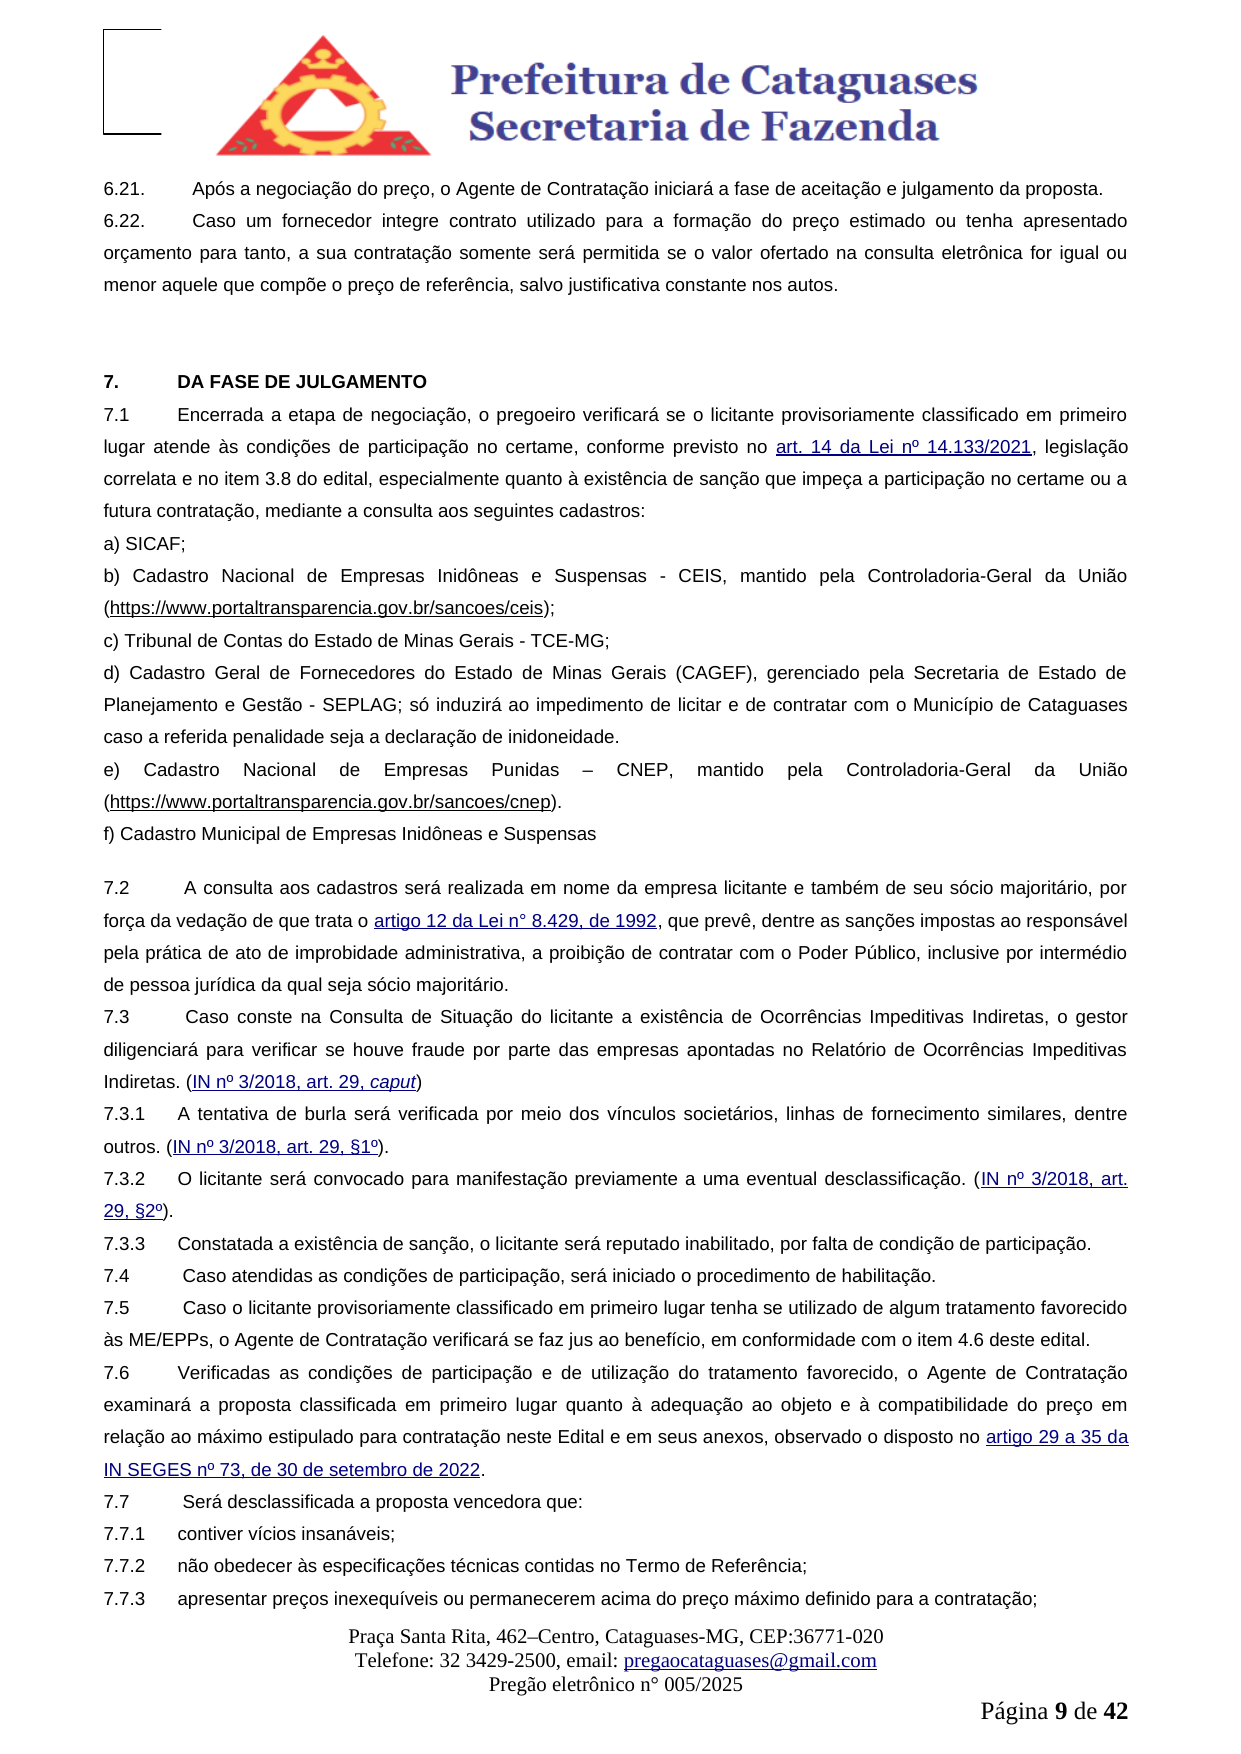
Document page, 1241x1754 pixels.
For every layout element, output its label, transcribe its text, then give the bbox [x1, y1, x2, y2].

list Caso um fornecedor integre contrato utilizado para a formação do preço estimado ou tenha apresentado orçamento para tanto, a sua contratação somente será permitida se o valor ofertado na consulta eletrônica for igual ou menor aquele que compõe o preço de referência, salvo justificativa constante nos autos. [103, 209, 1128, 296]
list Será desclassificada a proposta vencedora que: [103, 1491, 1128, 1512]
list Encerrada a etapa de negociação, o pregoeiro verificará se o licitante provisoriamente classificado em primeiro lugar atende às condições de participação no certame, conforme previsto no art. 14 da Lei nº 14.133/2021, legislação correlata e no item 3.8 do edital, especialmente quanto à existência de sanção que impeça a participação no certame ou a futura contratação, mediante a consulta aos seguintes cadastros: [103, 403, 1128, 522]
list Verificadas as condições de participação e de utilização do tratamento favorecido, o Agente de Contratação examinará a proposta classificada em primeiro lugar quanto à adequação ao objeto e à compatibilidade do preço em relação ao máximo estipulado para contratação neste Edital e em seus anexos, observado o disposto no artigo 29 a 35 da IN SEGES nº 73, de 30 de setembro de 2022. [103, 1361, 1128, 1480]
list A consulta aos cadastros será realizada em nome da empresa licitante e também de seu sócio majoritário, por força da vedação de que trata o artigo 12 da Lei n° 8.429, de 1992, que prevê, dentre as sanções impostas ao responsável pela prática de ato de improbidade administrativa, a proibição de contratar com o Poder Público, inclusive por intermédio de pessoa jurídica da qual seja sócio majoritário. [103, 877, 1128, 996]
list Constatada a existência de sanção, o licitante será reputado inabilitado, por falta de condição de participação. [103, 1232, 1128, 1254]
list a) SICAF; [103, 533, 1128, 554]
list apresentar preços inexequíveis ou permanecerem acima do preço máximo definido para a contratação; [103, 1587, 1128, 1609]
list A tentativa de burla será verificada por meio dos vínculos societários, linhas de fornecimento similares, dentre outros. (IN nº 3/2018, art. 29, §1º). [103, 1103, 1128, 1157]
list Caso conste na Consulta de Situação do licitante a existência de Ocorrências Impeditivas Indiretas, o gestor diligenciará para verificar se houve fraude por parte das empresas apontadas no Relatório de Ocorrências Impeditivas Indiretas. (IN nº 3/2018, art. 29, caput) [103, 1006, 1128, 1092]
list Caso o licitante provisoriamente classificado em primeiro lugar tenha se utilizado de algum tratamento favorecido às ME/EPPs, o Agente de Contratação verificará se faz jus ao benefício, em conformidade com o item 4.6 deste edital. [103, 1297, 1128, 1351]
list d) Cadastro Geral de Fornecedores do Estado de Minas Gerais (CAGEF), gerenciado pela Secretaria de Estado de Planejamento e Gestão - SEPLAG; só induzirá ao impedimento de licitar e de contratar com o Município de Cataguases caso a referida penalidade seja a declaração de inidoneidade. [103, 662, 1128, 748]
list não obedecer às especificações técnicas contidas no Termo de Referência; [103, 1555, 1128, 1577]
list Após a negociação do preço, o Agente de Contratação iniciará a fase de aceitação e julgamento da proposta. [103, 177, 1128, 199]
list DA FASE DE JULGAMENTO [103, 371, 1128, 393]
list contiver vícios insanáveis; [103, 1523, 1128, 1544]
list f) Cadastro Municipal de Empresas Inidôneas e Suspensas [103, 823, 1128, 845]
list e) Cadastro Nacional de Empresas Punidas – CNEP, mantido pela Controladoria-Geral da União (https://www.portaltransparencia.gov.br/sancoes/cnep). [103, 759, 1128, 812]
list b) Cadastro Nacional de Empresas Inidôneas e Suspensas - CEIS, mantido pela Controladoria-Geral da União (https://www.portaltransparencia.gov.br/sancoes/ceis); [103, 565, 1128, 619]
picture [161, 29, 1071, 177]
list Caso atendidas as condições de participação, será iniciado o procedimento de habilitação. [103, 1264, 1128, 1286]
list O licitante será convocado para manifestação previamente a uma eventual desclassificação. (IN nº 3/2018, art. 29, §2º). [103, 1168, 1128, 1222]
list c) Tribunal de Contas do Estado de Minas Gerais - TCE-MG; [103, 629, 1128, 651]
